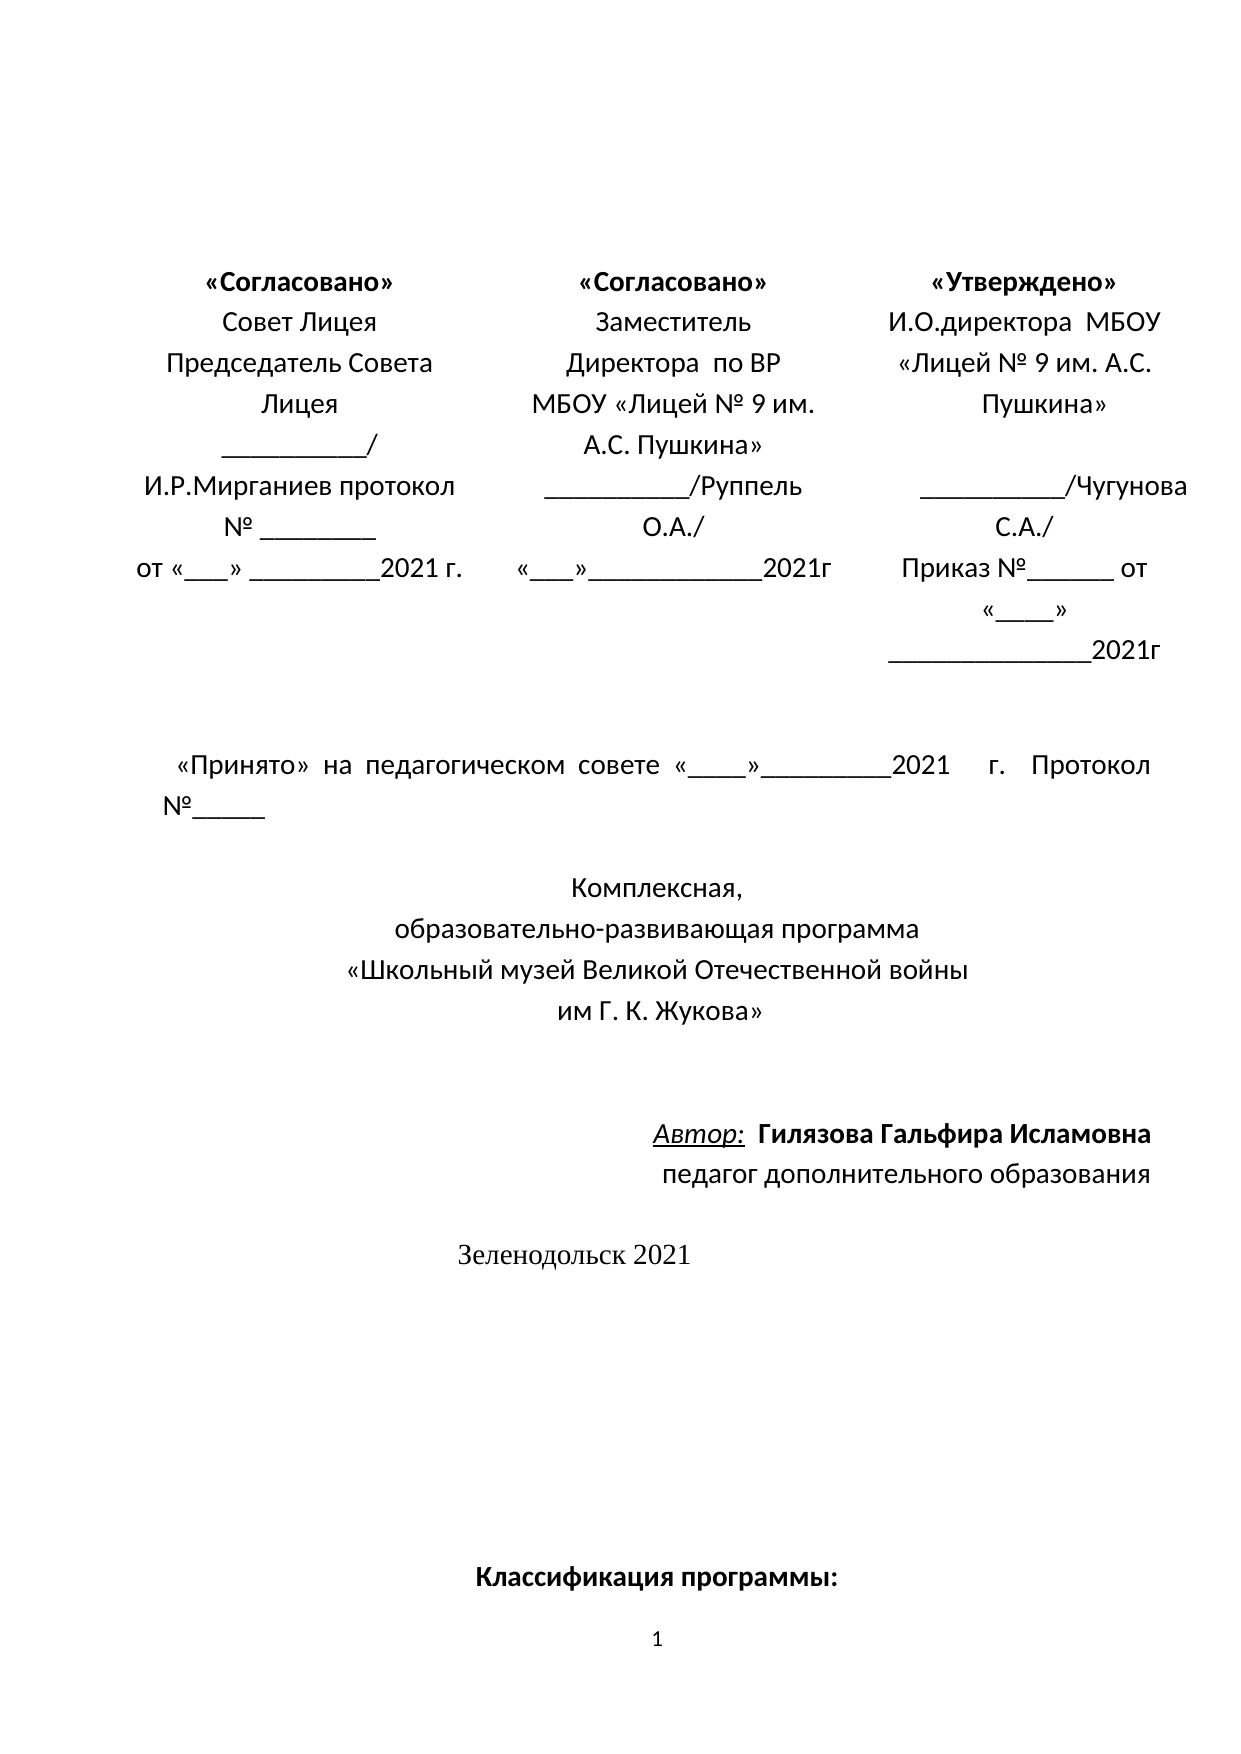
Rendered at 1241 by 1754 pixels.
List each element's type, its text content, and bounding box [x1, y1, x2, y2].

text Комплексная, [162, 869, 1152, 905]
text Зеленодольск 2021 [384, 1237, 1152, 1271]
text «Принято» на педагогическом совете «____»_________2021 г. Протокол №_____ [162, 746, 1152, 823]
text «Школьный музей Великой Отечественной войны [162, 951, 1152, 987]
table_header [492, 263, 1192, 713]
text педагог дополнительного образования [162, 1156, 1152, 1191]
table_header «Согласовано» Совет Лицея Председатель Совета Лицея __________/И.Р.Мирганиев протокол № ________ от «___» _________2021 г. [123, 263, 492, 713]
text им Г. К. Жукова» [162, 992, 1152, 1027]
text Автор: Гилязова Гальфира Исламовна [162, 1115, 1152, 1150]
text образовательно-развивающая программа [162, 910, 1152, 946]
text Классификация программы: [162, 1558, 1152, 1593]
